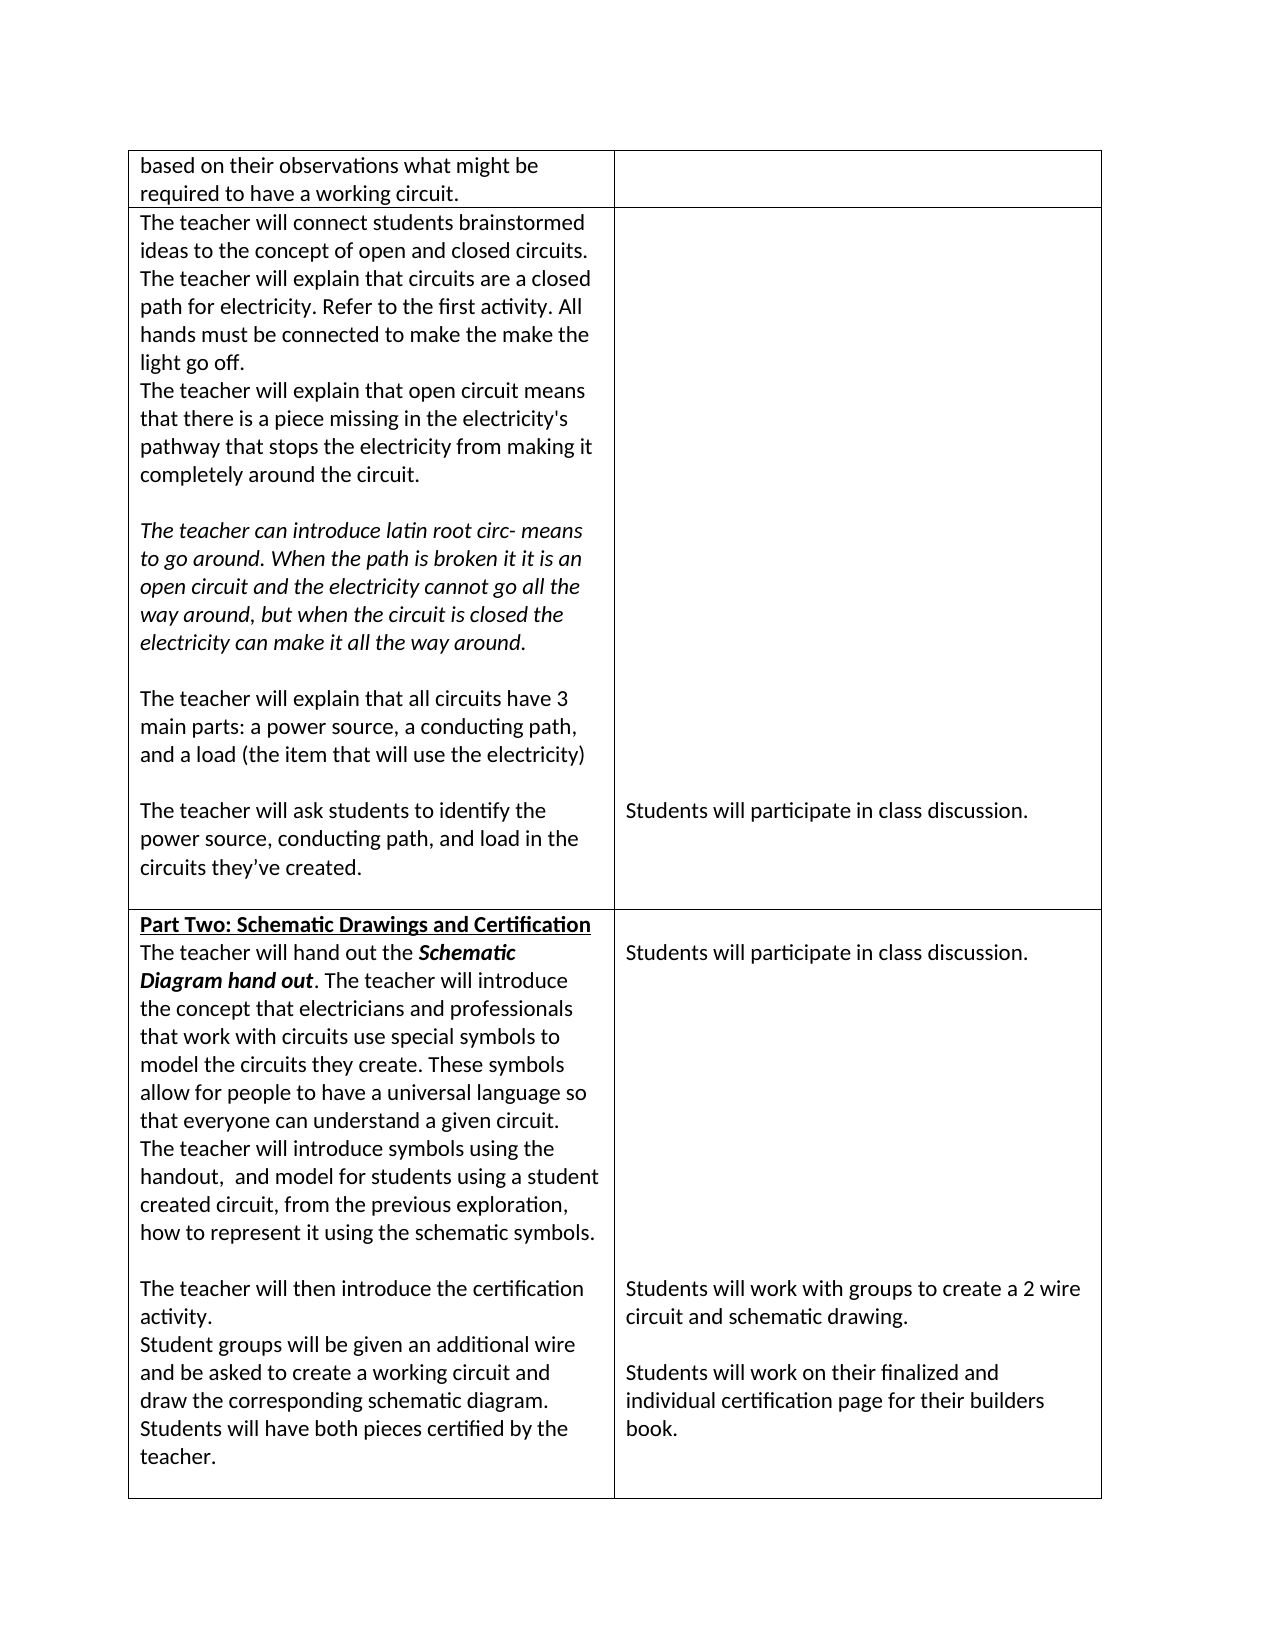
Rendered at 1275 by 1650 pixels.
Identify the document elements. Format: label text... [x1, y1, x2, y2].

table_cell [129, 910, 614, 1498]
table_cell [615, 151, 1101, 207]
table_cell Students will participate in class discussion. [615, 208, 1101, 909]
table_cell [615, 910, 1101, 1498]
table_cell The teacher will connect students brainstormed ideas to the concept of open and closed circuits. The teacher will explain that circuits are a closed path for electricity. Refer to the first activity. All hands must be connected to make the make the light go off. The teacher will explain that open circuit means that there is a piece missing in the electricity's pathway that stops the electricity from making it completely around the circuit. The teacher can introduce latin root circ- means to go around. When the path is broken it it is an open circuit and the electricity cannot go all the way around, but when the circuit is closed the electricity can make it all the way around. The teacher will explain that all circuits have 3 main parts: a power source, a conducting path, and a load (the item that will use the electricity) The teacher will ask students to identify the power source, conducting path, and load in the circuits they’ve created. [129, 208, 614, 909]
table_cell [129, 151, 614, 207]
